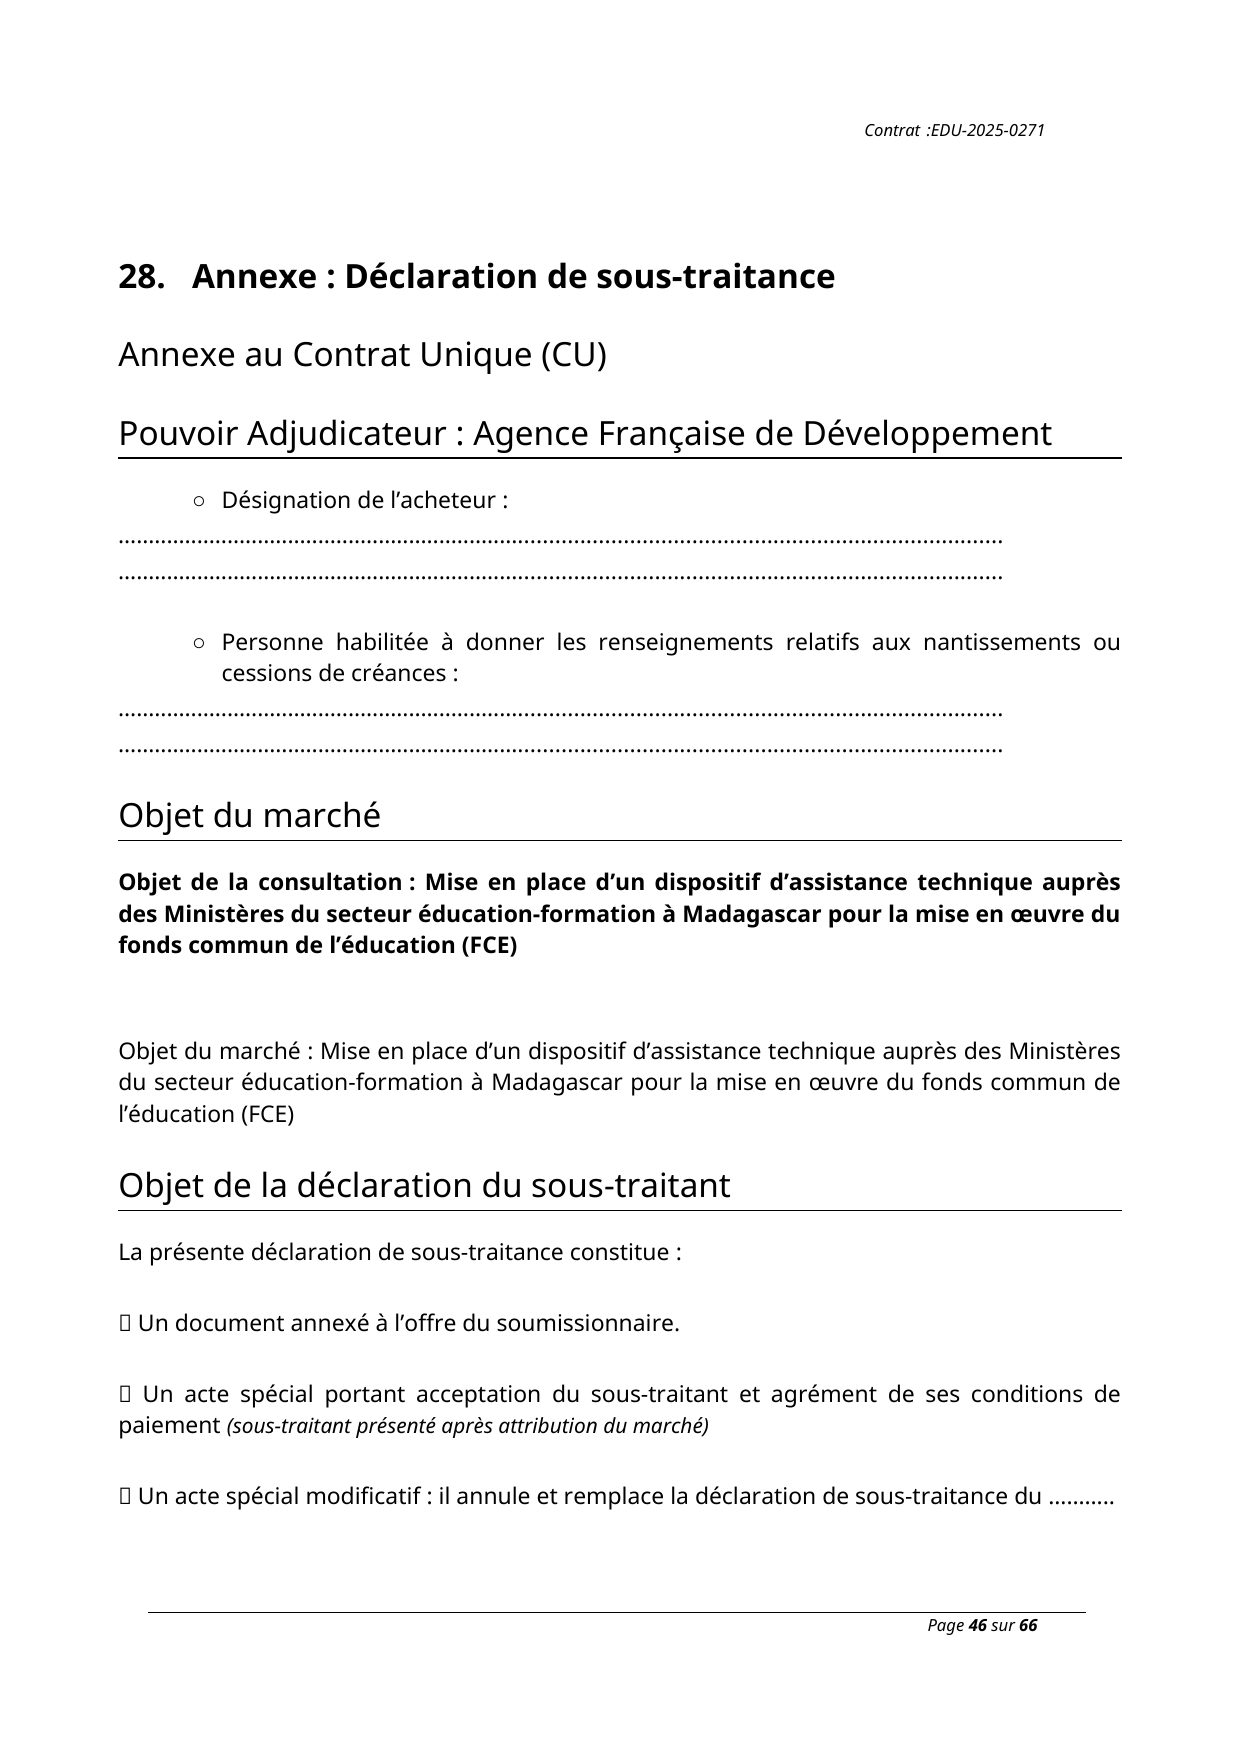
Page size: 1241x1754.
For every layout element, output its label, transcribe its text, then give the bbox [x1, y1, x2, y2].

text  Un document annexé à l’offre du soumissionnaire. [118, 1307, 1122, 1338]
text Annexe : Déclaration de sous-traitance [118, 252, 1122, 298]
text Annexe au Contrat Unique (CU) [118, 331, 1122, 377]
text Objet du marché [118, 792, 1122, 840]
text Objet de la déclaration du sous-traitant [118, 1162, 1122, 1210]
text Objet de la consultation : Mise en place d’un dispositif d’assistance technique auprès des Ministères du secteur éducation-formation à Madagascar pour la mise en œuvre du fonds commun de l’éducation (FCE) [118, 866, 1122, 960]
text Pouvoir Adjudicateur : Agence Française de Développement [118, 410, 1122, 457]
text Personne habilitée à donner les renseignements relatifs aux nantissements ou cessions de créances : [192, 626, 1122, 688]
list Désignation de l’acheteur : [192, 484, 1122, 515]
text Objet du marché : Mise en place d’un dispositif d’assistance technique auprès des Ministères du secteur éducation-formation à Madagascar pour la mise en œuvre du fonds commun de l’éducation (FCE) [118, 1035, 1122, 1129]
text  Un acte spécial portant acceptation du sous-traitant et agrément de ses conditions de paiement (sous-traitant présenté après attribution du marché) [118, 1378, 1122, 1440]
text La présente déclaration de sous-traitance constitue : [118, 1236, 1122, 1267]
text  Un acte spécial modificatif : il annule et remplace la déclaration de sous-traitance du ……….. [118, 1480, 1122, 1511]
